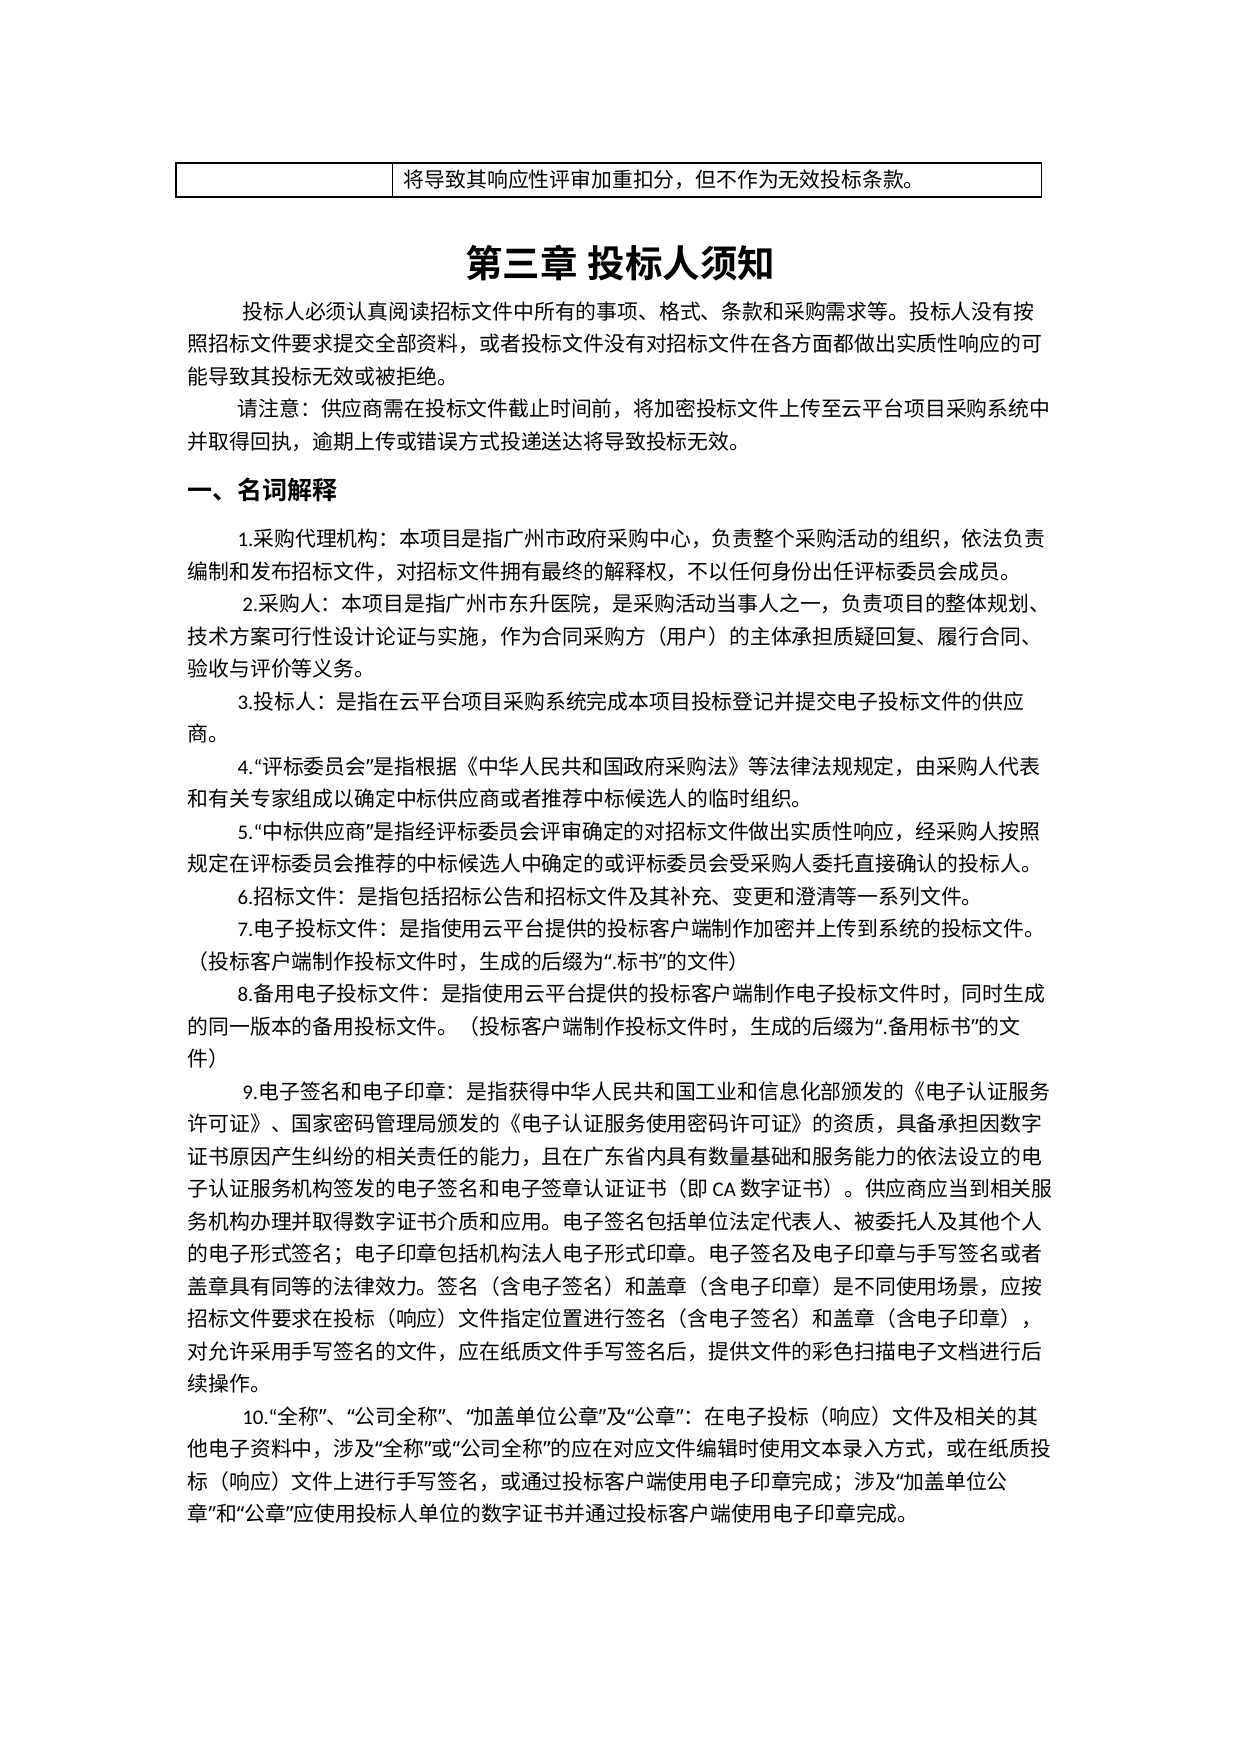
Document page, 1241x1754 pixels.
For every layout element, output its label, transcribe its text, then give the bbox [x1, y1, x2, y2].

table_cell 说明 [177, 164, 392, 196]
text 4.“评标委员会”是指根据《中华人民共和国政府采购法》等法律法规规定，由采购人代表和有关专家组成以确定中标供应商或者推荐中标候选人的临时组织。 [187, 750, 1053, 815]
text 7.电子投标文件：是指使用云平台提供的投标客户端制作加密并上传到系统的投标文件。（投标客户端制作投标文件时，生成的后缀为“.标书”的文件） [187, 913, 1053, 978]
text 请注意：供应商需在投标文件截止时间前，将加密投标文件上传至云平台项目采购系统中并取得回执，逾期上传或错误方式投递送达将导致投标无效。 [187, 393, 1053, 458]
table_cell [393, 164, 1041, 196]
text 8.备用电子投标文件：是指使用云平台提供的投标客户端制作电子投标文件时，同时生成的同一版本的备用投标文件。（投标客户端制作投标文件时，生成的后缀为“.备用标书”的文件） [187, 978, 1053, 1075]
text 6.招标文件：是指包括招标公告和招标文件及其补充、变更和澄清等一系列文件。 [187, 880, 1053, 913]
text 3.投标人：是指在云平台项目采购系统完成本项目投标登记并提交电子投标文件的供应商。 [187, 685, 1053, 750]
text 一、名词解释 [187, 458, 1053, 523]
text 1.采购代理机构：本项目是指广州市政府采购中心，负责整个采购活动的组织，依法负责编制和发布招标文件，对招标文件拥有最终的解释权，不以任何身份出任评标委员会成员。 [187, 523, 1053, 588]
text 9.电子签名和电子印章：是指获得中华人民共和国工业和信息化部颁发的《电子认证服务许可证》、国家密码管理局颁发的《电子认证服务使用密码许可证》的资质，具备承担因数字证书原因产生纠纷的相关责任的能力，且在广东省内具有数量基础和服务能力的依法设立的电子认证服务机构签发的电子签名和电子签章认证证书（即CA数字证书）。供应商应当到相关服务机构办理并取得数字证书介质和应用。电子签名包括单位法定代表人、被委托人及其他个人的电子形式签名；电子印章包括机构法人电子形式印章。电子签名及电子印章与手写签名或者盖章具有同等的法律效力。签名（含电子签名）和盖章（含电子印章）是不同使用场景，应按招标文件要求在投标（响应）文件指定位置进行签名（含电子签名）和盖章（含电子印章），对允许采用手写签名的文件，应在纸质文件手写签名后，提供文件的彩色扫描电子文档进行后续操作。 [187, 1075, 1053, 1400]
text 10.“全称”、“公司全称”、“加盖单位公章”及“公章”：在电子投标（响应）文件及相关的其他电子资料中，涉及“全称”或“公司全称”的应在对应文件编辑时使用文本录入方式，或在纸质投标（响应）文件上进行手写签名，或通过投标客户端使用电子印章完成；涉及“加盖单位公章”和“公章”应使用投标人单位的数字证书并通过投标客户端使用电子印章完成。 [187, 1400, 1053, 1530]
text 投标人必须认真阅读招标文件中所有的事项、格式、条款和采购需求等。投标人没有按照招标文件要求提交全部资料，或者投标文件没有对招标文件在各方面都做出实质性响应的可能导致其投标无效或被拒绝。 [187, 295, 1053, 393]
text 第三章 投标人须知 [187, 230, 1053, 295]
text 5.“中标供应商”是指经评标委员会评审确定的对招标文件做出实质性响应，经采购人按照规定在评标委员会推荐的中标候选人中确定的或评标委员会受采购人委托直接确认的投标人。 [187, 815, 1053, 880]
text 2.采购人：本项目是指广州市东升医院，是采购活动当事人之一，负责项目的整体规划、技术方案可行性设计论证与实施，作为合同采购方（用户）的主体承担质疑回复、履行合同、验收与评价等义务。 [187, 588, 1053, 685]
